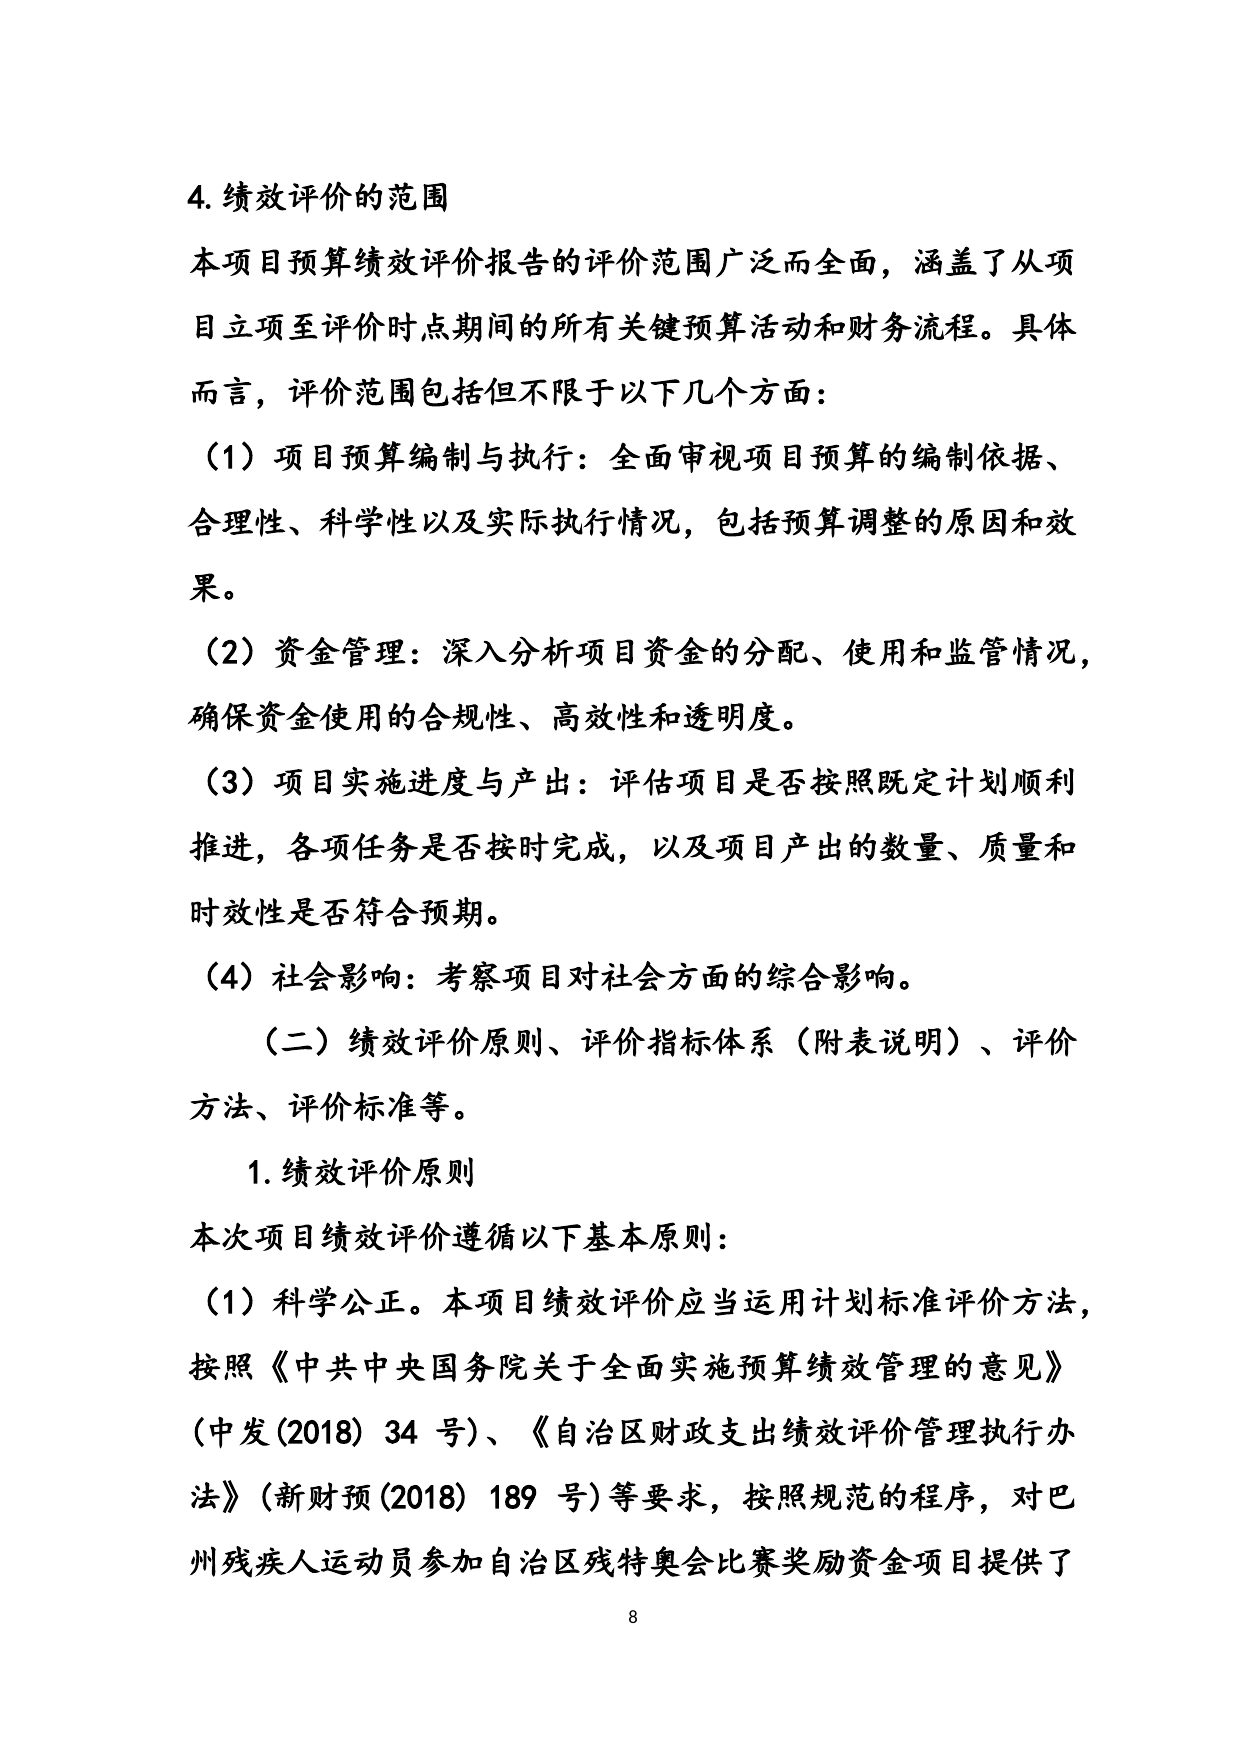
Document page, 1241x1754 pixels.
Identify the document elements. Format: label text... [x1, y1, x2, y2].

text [187, 1137, 1078, 1592]
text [187, 162, 1078, 1007]
text （二）绩效评价原则、评价指标体系（附表说明）、评价方法、评价标准等。 [187, 1007, 1078, 1137]
